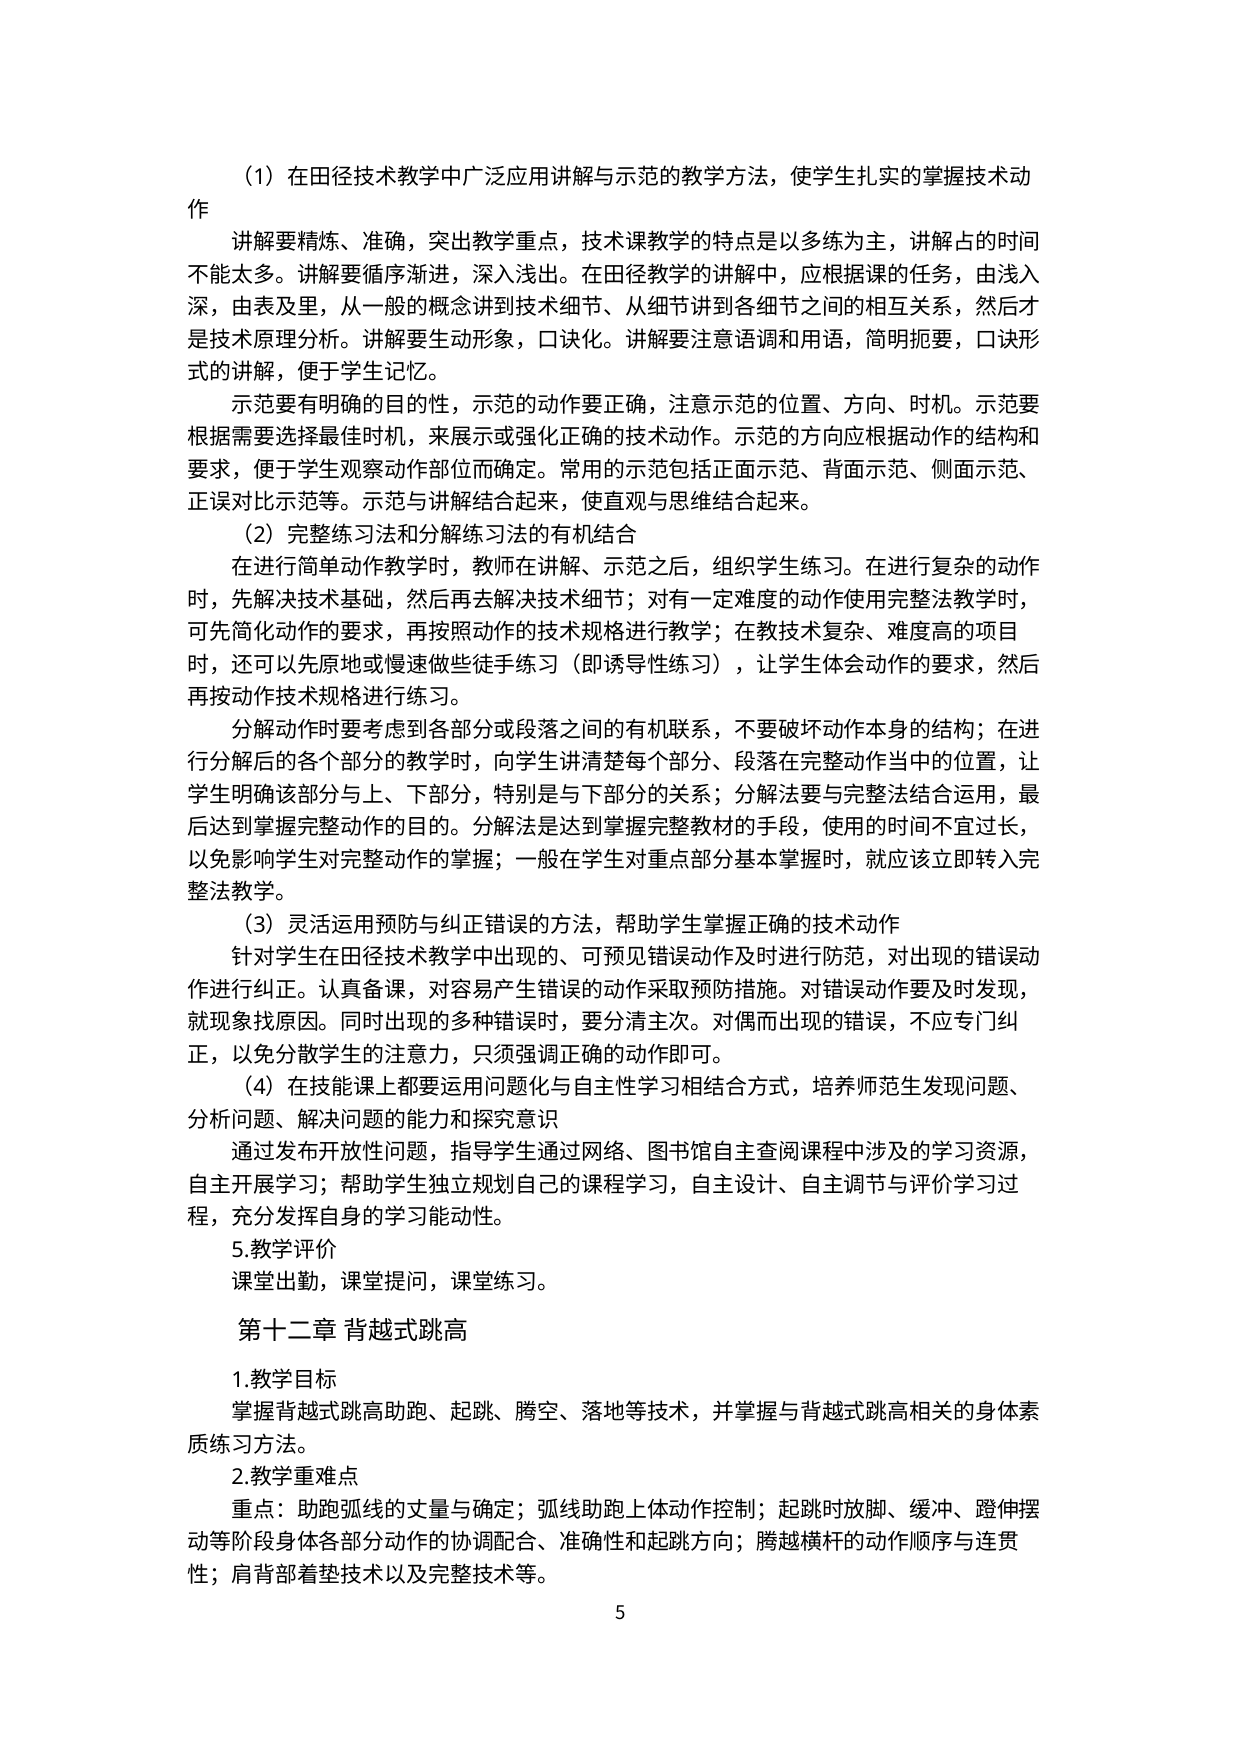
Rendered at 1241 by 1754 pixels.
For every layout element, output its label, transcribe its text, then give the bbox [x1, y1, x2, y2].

text 2.教学重难点 [187, 1459, 1053, 1491]
text （3）灵活运用预防与纠正错误的方法，帮助学生掌握正确的技术动作 [187, 906, 1053, 939]
text （2）完整练习法和分解练习法的有机结合 [187, 516, 1053, 549]
text 针对学生在田径技术教学中出现的、可预见错误动作及时进行防范，对出现的错误动作进行纠正。认真备课，对容易产生错误的动作采取预防措施。对错误动作要及时发现，就现象找原因。同时出现的多种错误时，要分清主次。对偶而出现的错误，不应专门纠正，以免分散学生的注意力，只须强调正确的动作即可。 [187, 939, 1053, 1069]
text 第十二章 背越式跳高 [187, 1296, 1053, 1361]
text 示范要有明确的目的性，示范的动作要正确，注意示范的位置、方向、时机。示范要根据需要选择最佳时机，来展示或强化正确的技术动作。示范的方向应根据动作的结构和要求，便于学生观察动作部位而确定。常用的示范包括正面示范、背面示范、侧面示范、正误对比示范等。示范与讲解结合起来，使直观与思维结合起来。 [187, 386, 1053, 516]
text 讲解要精炼、准确，突出教学重点，技术课教学的特点是以多练为主，讲解占的时间不能太多。讲解要循序渐进，深入浅出。在田径教学的讲解中，应根据课的任务，由浅入深，由表及里，从一般的概念讲到技术细节、从细节讲到各细节之间的相互关系，然后才是技术原理分析。讲解要生动形象，口诀化。讲解要注意语调和用语，简明扼要，口诀形式的讲解，便于学生记忆。 [187, 224, 1053, 386]
text 1.教学目标 [187, 1361, 1053, 1394]
text （1）在田径技术教学中广泛应用讲解与示范的教学方法，使学生扎实的掌握技术动作 [187, 159, 1053, 224]
text （4）在技能课上都要运用问题化与自主性学习相结合方式，培养师范生发现问题、分析问题、解决问题的能力和探究意识 [187, 1069, 1053, 1134]
text 掌握背越式跳高助跑、起跳、腾空、落地等技术，并掌握与背越式跳高相关的身体素质练习方法。 [187, 1394, 1053, 1459]
text 在进行简单动作教学时，教师在讲解、示范之后，组织学生练习。在进行复杂的动作时，先解决技术基础，然后再去解决技术细节；对有一定难度的动作使用完整法教学时，可先简化动作的要求，再按照动作的技术规格进行教学；在教技术复杂、难度高的项目时，还可以先原地或慢速做些徒手练习（即诱导性练习），让学生体会动作的要求，然后再按动作技术规格进行练习。 [187, 549, 1053, 711]
text 分解动作时要考虑到各部分或段落之间的有机联系，不要破坏动作本身的结构；在进行分解后的各个部分的教学时，向学生讲清楚每个部分、段落在完整动作当中的位置，让学生明确该部分与上、下部分，特别是与下部分的关系；分解法要与完整法结合运用，最后达到掌握完整动作的目的。分解法是达到掌握完整教材的手段，使用的时间不宜过长，以免影响学生对完整动作的掌握；一般在学生对重点部分基本掌握时，就应该立即转入完整法教学。 [187, 711, 1053, 906]
text 重点：助跑弧线的丈量与确定；弧线助跑上体动作控制；起跳时放脚、缓冲、蹬伸摆动等阶段身体各部分动作的协调配合、准确性和起跳方向；腾越横杆的动作顺序与连贯性；肩背部着垫技术以及完整技术等。 [187, 1491, 1053, 1589]
text 课堂出勤，课堂提问，课堂练习。 [187, 1264, 1053, 1296]
text 5.教学评价 [187, 1231, 1053, 1264]
text 通过发布开放性问题，指导学生通过网络、图书馆自主查阅课程中涉及的学习资源，自主开展学习；帮助学生独立规划自己的课程学习，自主设计、自主调节与评价学习过程，充分发挥自身的学习能动性。 [187, 1134, 1053, 1231]
